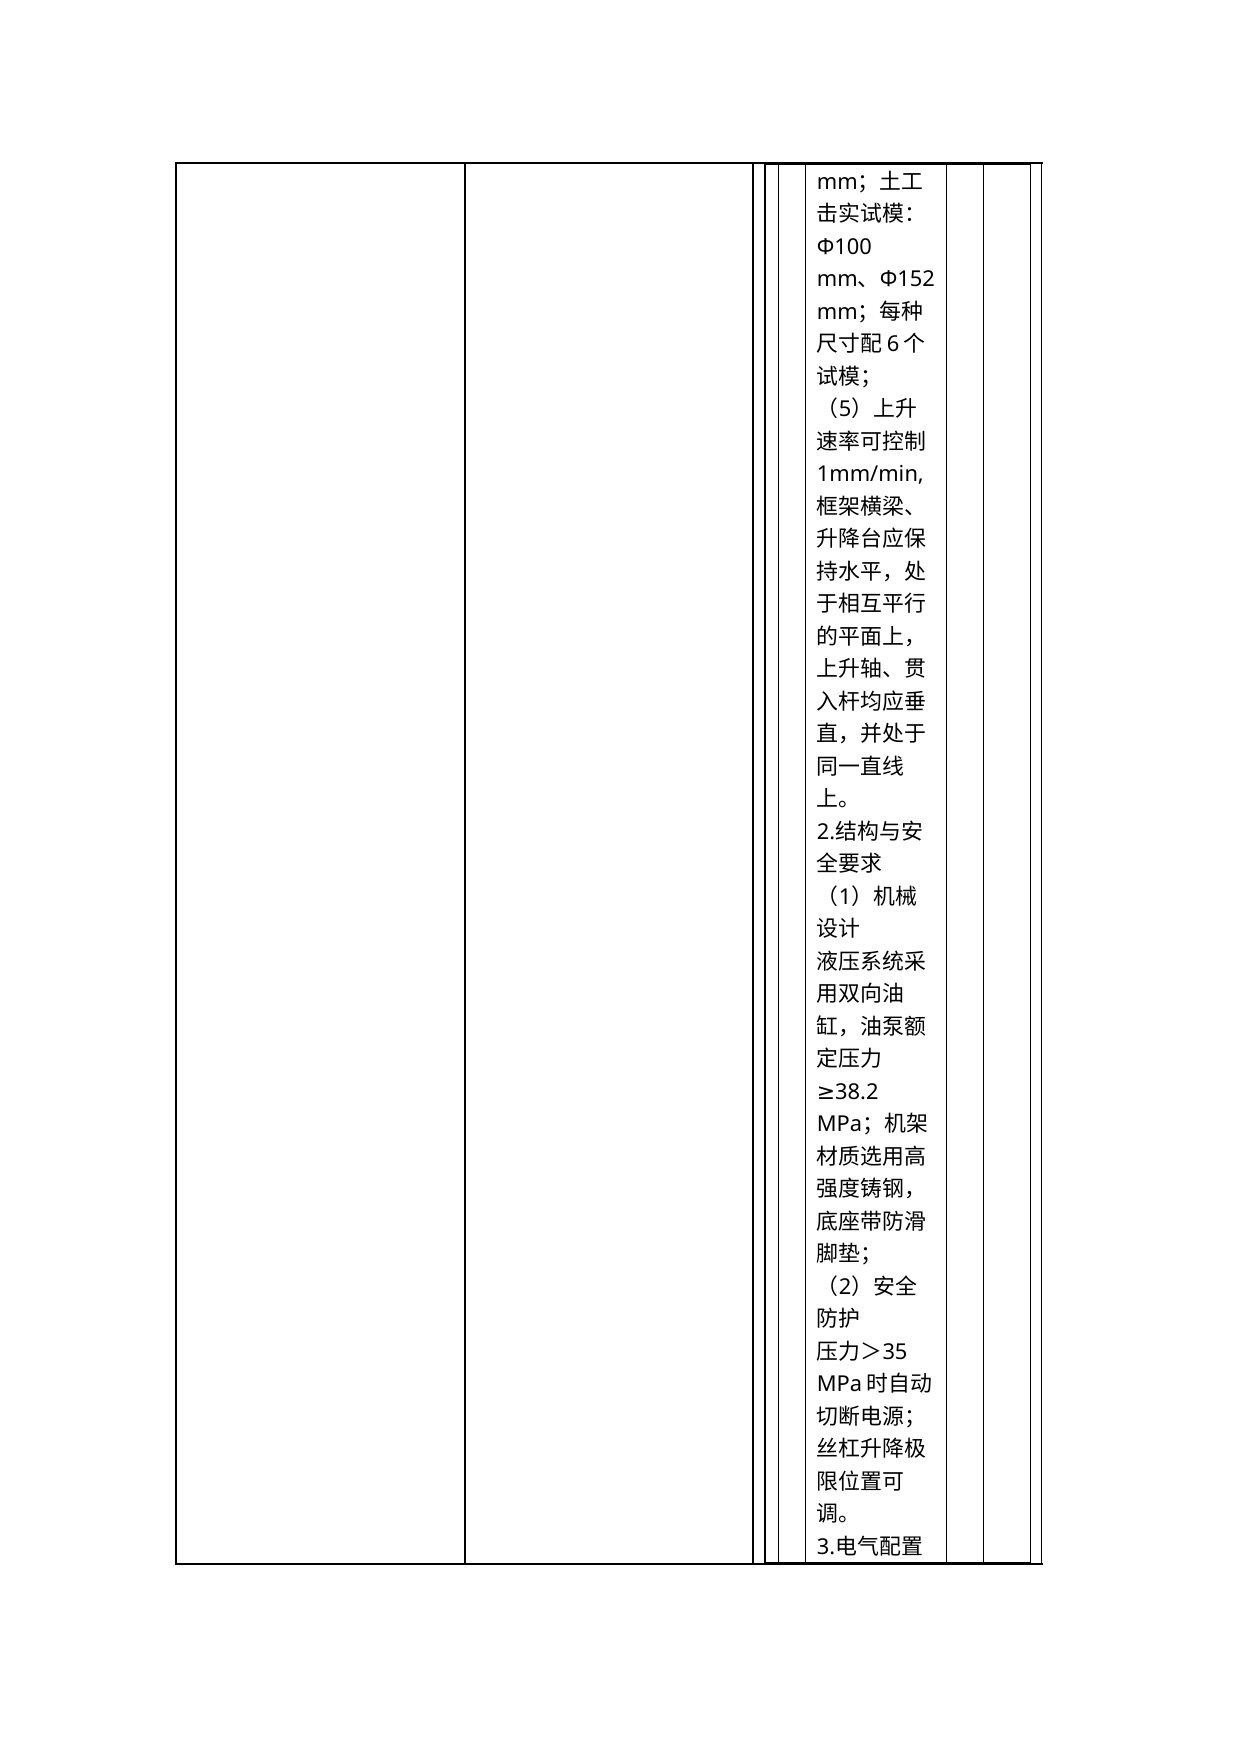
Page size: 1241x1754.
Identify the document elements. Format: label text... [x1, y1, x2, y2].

table_cell [466, 164, 752, 1563]
table_cell [806, 165, 946, 1562]
table_cell [947, 165, 983, 1562]
table_cell [766, 165, 778, 1562]
table_cell [779, 165, 805, 1562]
table_cell 1 [177, 164, 464, 1563]
table_cell [754, 164, 764, 1563]
table_cell [1031, 164, 1041, 1563]
table_cell [984, 165, 1030, 1562]
